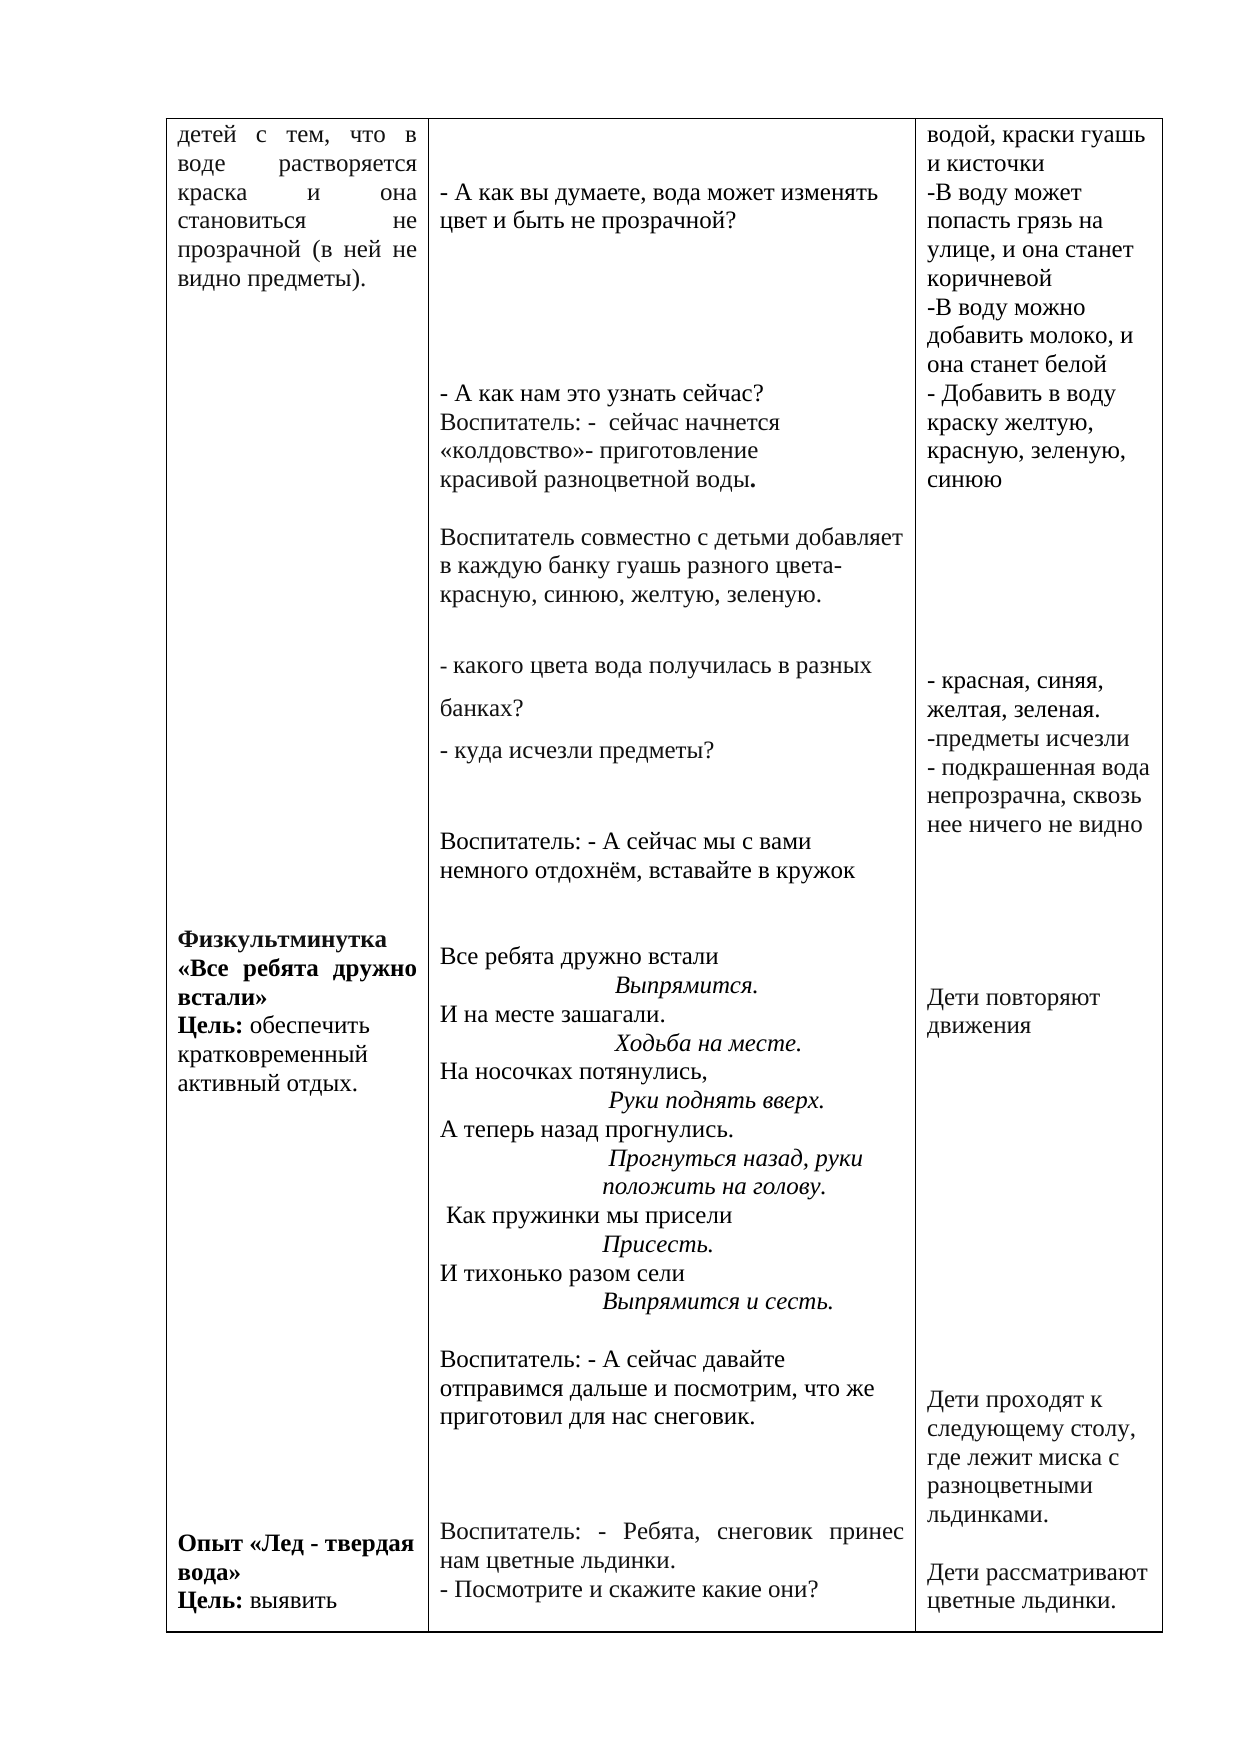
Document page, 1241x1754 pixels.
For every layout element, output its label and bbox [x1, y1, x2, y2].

table_cell [429, 119, 915, 1631]
table_cell [916, 119, 1162, 1631]
table_cell [167, 119, 428, 1631]
